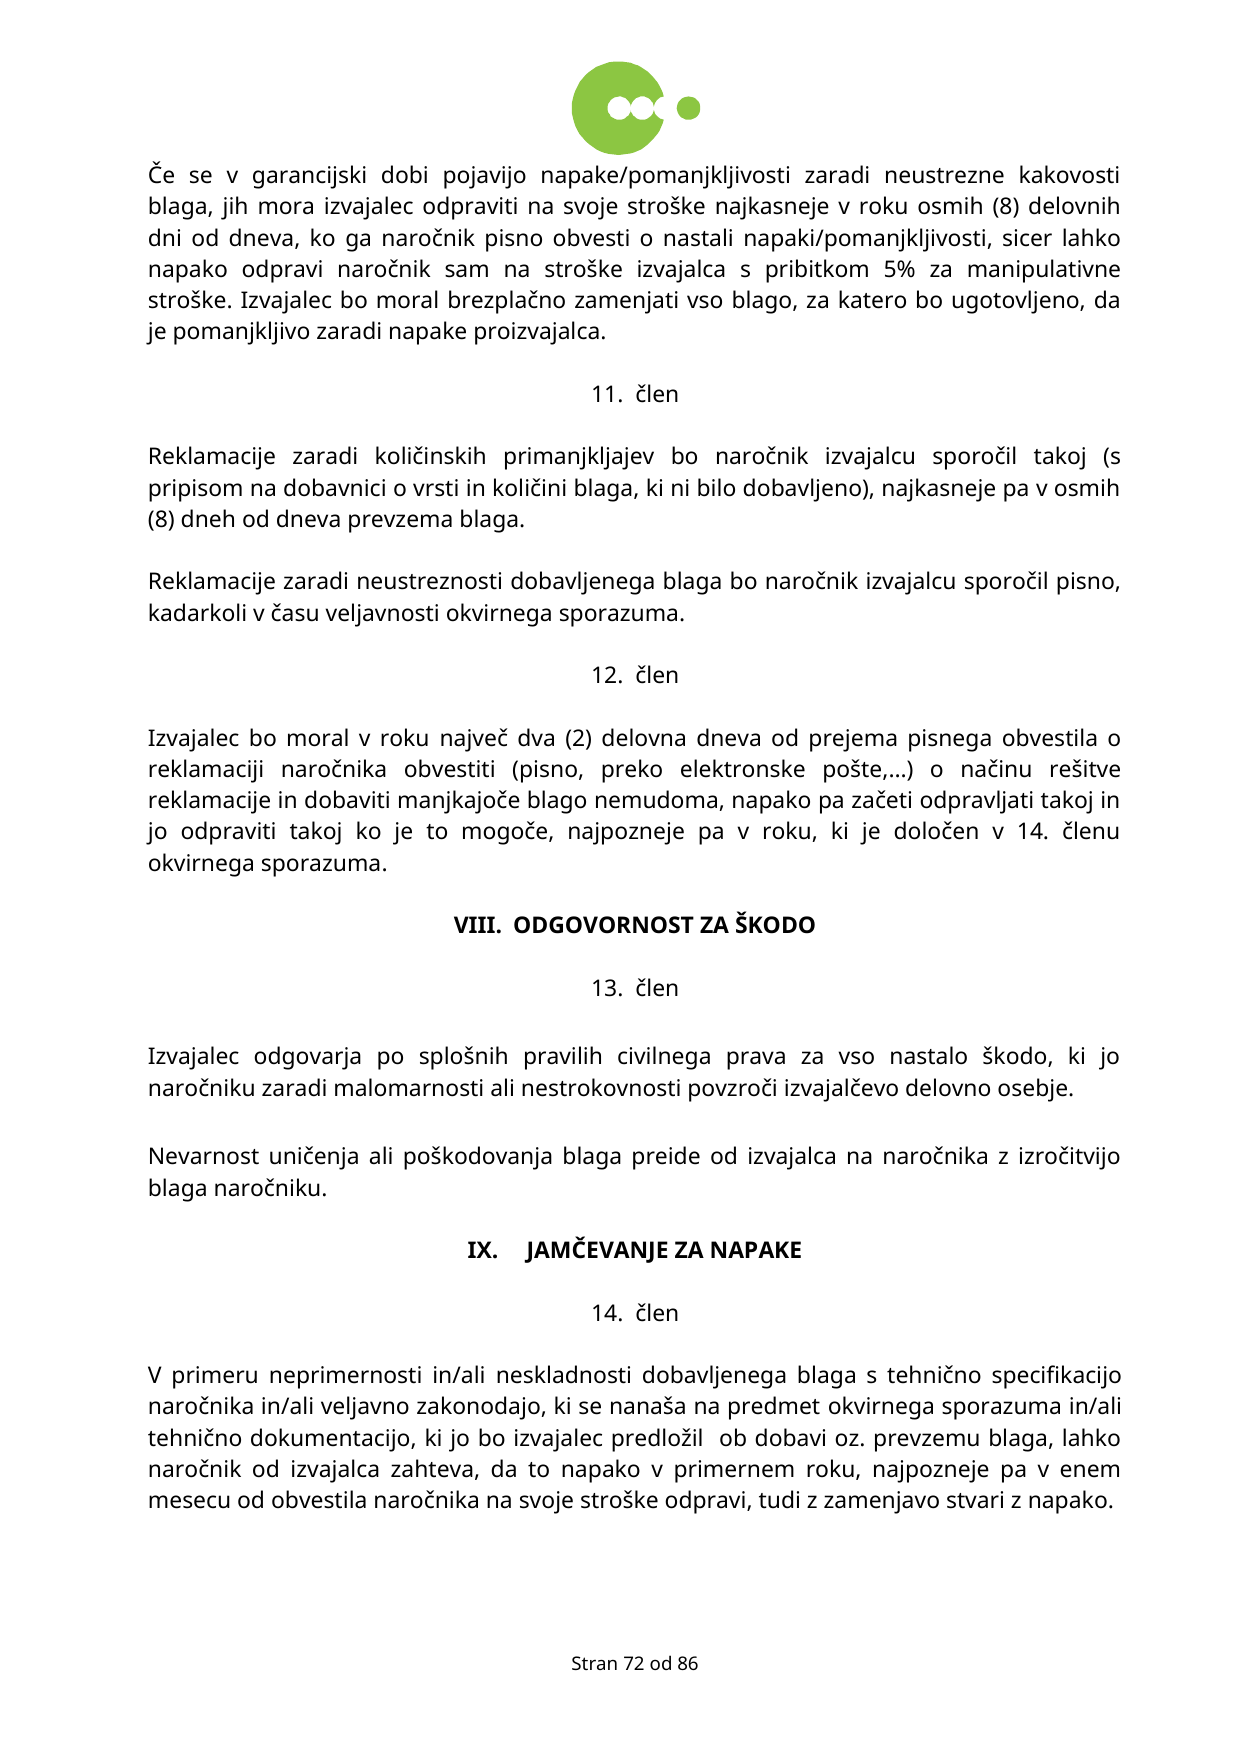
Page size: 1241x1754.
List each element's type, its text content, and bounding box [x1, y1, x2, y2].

text V primeru neprimernosti in/ali neskladnosti dobavljenega blaga s tehnično specifikacijo naročnika in/ali veljavno zakonodajo, ki se nanaša na predmet okvirnega sporazuma in/ali tehnično dokumentacijo, ki jo bo izvajalec predložil ob dobavi oz. prevzemu blaga, lahko naročnik od izvajalca zahteva, da to napako v primernem roku, najpozneje pa v enem mesecu od obvestila naročnika na svoje stroške odpravi, tudi z zamenjavo stvari z napako. [148, 1359, 1122, 1515]
text Reklamacije zaradi neustreznosti dobavljenega blaga bo naročnik izvajalcu sporočil pisno, kadarkoli v času veljavnosti okvirnega sporazuma. [148, 565, 1122, 628]
list JAMČEVANJE ZA NAPAKE [148, 1234, 1122, 1265]
text Reklamacije zaradi količinskih primanjkljajev bo naročnik izvajalcu sporočil takoj (s pripisom na dobavnici o vrsti in količini blaga, ki ni bilo dobavljeno), najkasneje pa v osmih (8) dneh od dneva prevzema blaga. [148, 440, 1122, 534]
list člen [148, 972, 1122, 1003]
text Nevarnost uničenja ali poškodovanja blaga preide od izvajalca na naročnika z izročitvijo blaga naročniku. [148, 1140, 1122, 1203]
list člen [148, 1297, 1122, 1328]
text Izvajalec bo moral v roku največ dva (2) delovna dneva od prejema pisnega obvestila o reklamaciji naročnika obvestiti (pisno, preko elektronske pošte,…) o načinu rešitve reklamacije in dobaviti manjkajoče blago nemudoma, napako pa začeti odpravljati takoj in jo odpraviti takoj ko je to mogoče, najpozneje pa v roku, ki je določen v 14. členu okvirnega sporazuma. [148, 722, 1122, 878]
list člen [148, 659, 1122, 690]
list ODGOVORNOST ZA ŠKODO [148, 909, 1122, 940]
list člen [148, 378, 1122, 409]
text Če se v garancijski dobi pojavijo napake/pomanjkljivosti zaradi neustrezne kakovosti blaga, jih mora izvajalec odpraviti na svoje stroške najkasneje v roku osmih (8) delovnih dni od dneva, ko ga naročnik pisno obvesti o nastali napaki/pomanjkljivosti, sicer lahko napako odpravi naročnik sam na stroške izvajalca s pribitkom 5% za manipulativne stroške. Izvajalec bo moral brezplačno zamenjati vso blago, za katero bo ugotovljeno, da je pomanjkljivo zaradi napake proizvajalca. [148, 159, 1122, 347]
text Izvajalec odgovarja po splošnih pravilih civilnega prava za vso nastalo škodo, ki jo naročniku zaradi malomarnosti ali nestrokovnosti povzroči izvajalčevo delovno osebje. [148, 1040, 1122, 1103]
